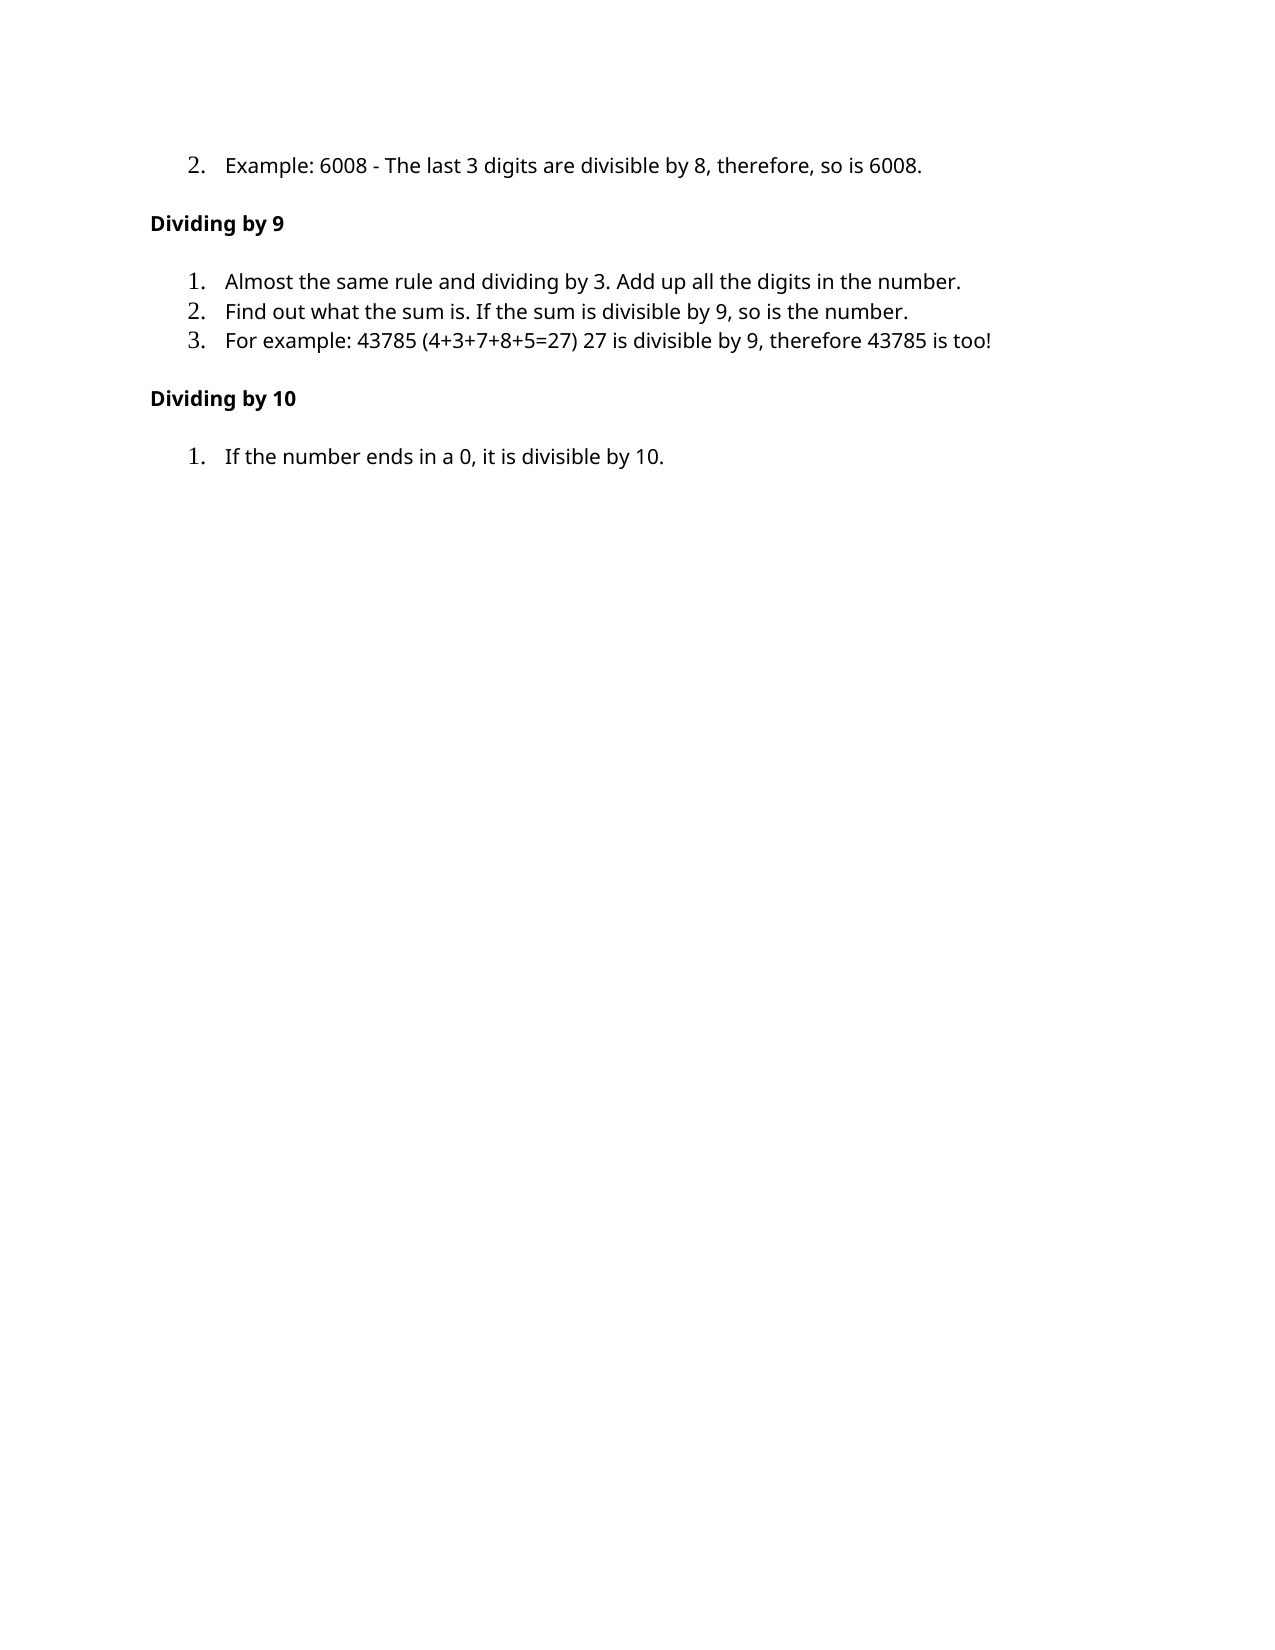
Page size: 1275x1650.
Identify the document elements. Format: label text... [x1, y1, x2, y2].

text Dividing by 9 [150, 209, 1125, 237]
list If the number ends in a 0, it is divisible by 10. [187, 441, 1125, 471]
list Example: 6008 - The last 3 digits are divisible by 8, therefore, so is 6008. [187, 150, 1125, 179]
list For example: 43785 (4+3+7+8+5=27) 27 is divisible by 9, therefore 43785 is too! [187, 325, 1125, 355]
list Almost the same rule and dividing by 3. Add up all the digits in the number. [187, 266, 1125, 296]
text Dividing by 10 [150, 384, 1125, 412]
list Find out what the sum is. If the sum is divisible by 9, so is the number. [187, 296, 1125, 325]
